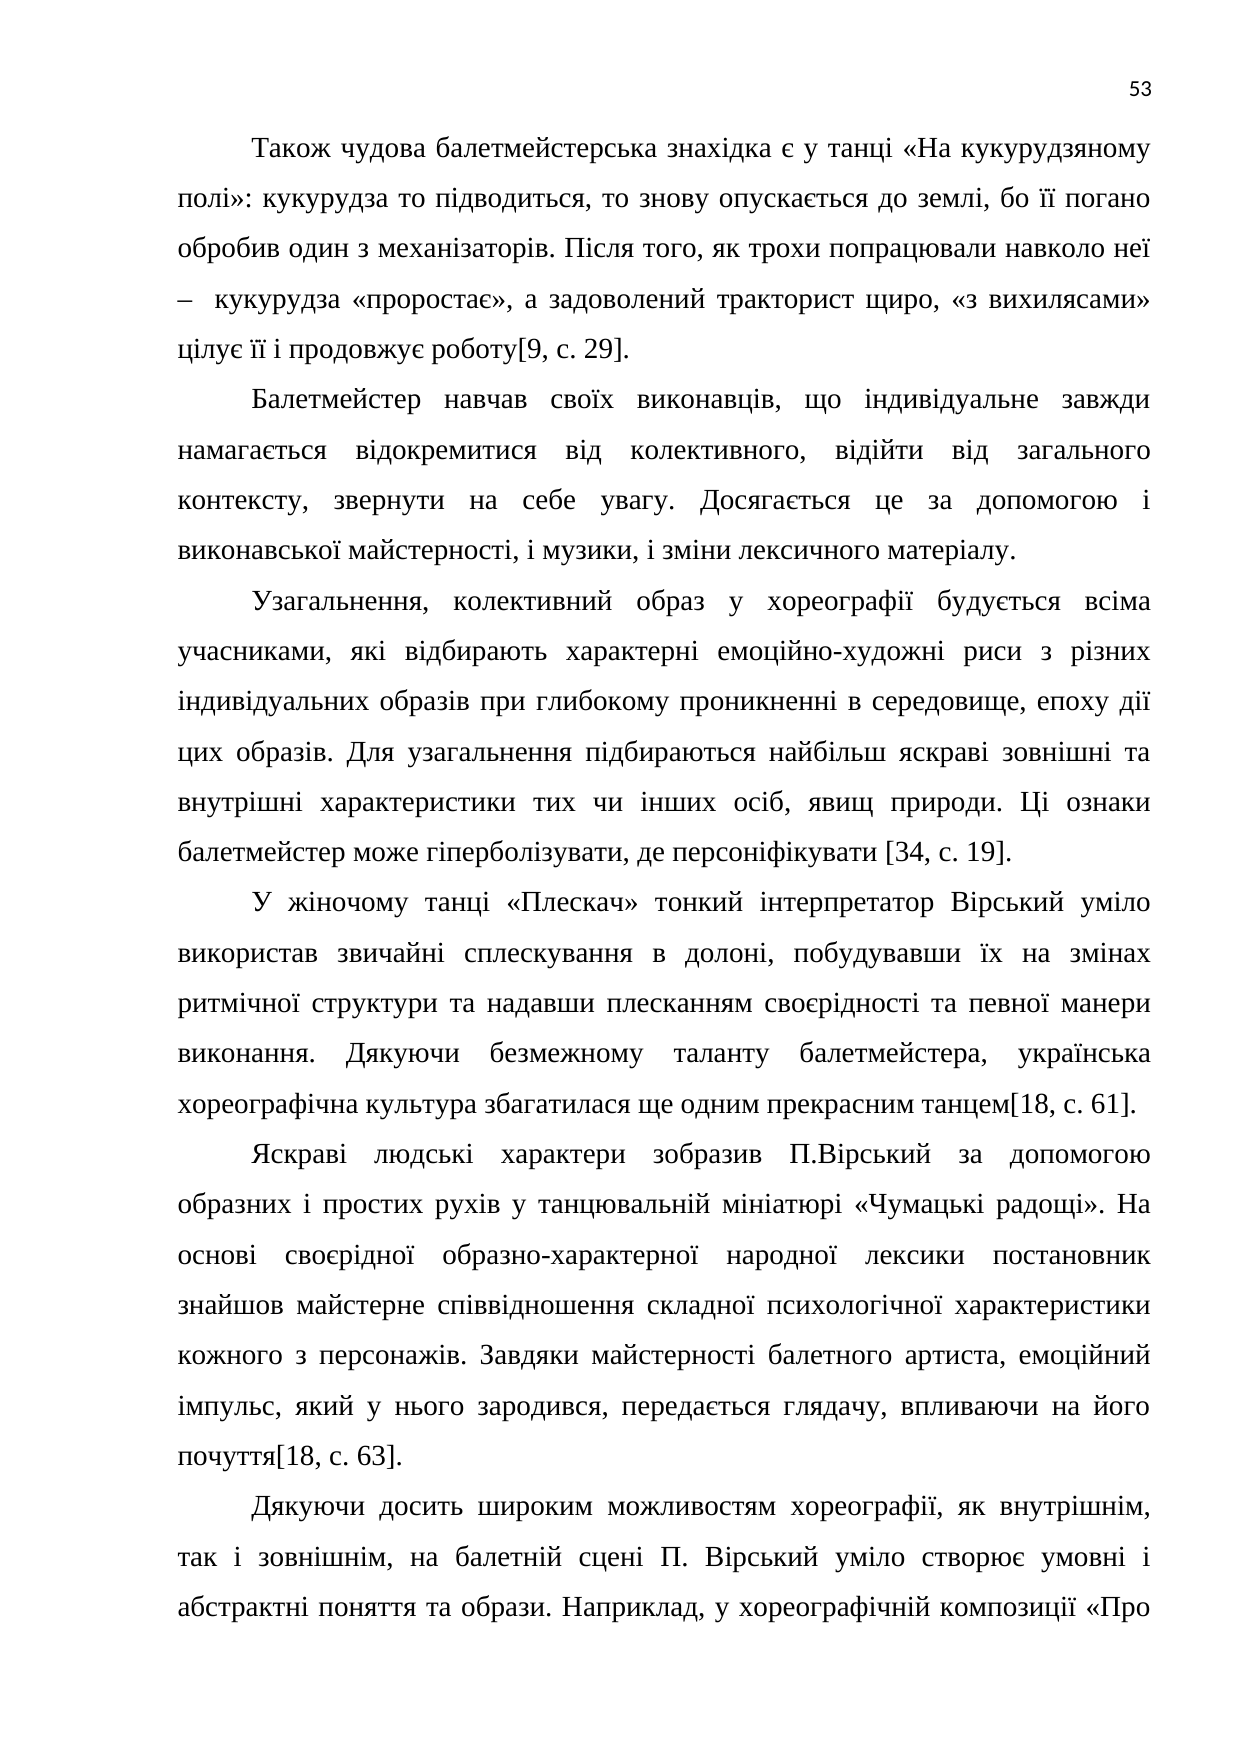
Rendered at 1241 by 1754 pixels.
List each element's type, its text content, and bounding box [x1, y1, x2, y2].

text У жіночому танці «Плескач» тонкий інтерпретатор Вірський уміло використав звичайні сплескування в долоні, побудувавши їх на змінах ритмічної структури та надавши плесканням своєрідності та певної манери виконання. Дякуючи безмежному таланту балетмейстера, українська хореографічна культура збагатилася ще одним прекрасним танцем[18, с. 61]. [177, 884, 1152, 1119]
text Балетмейстер навчав своїх виконавців, що індивідуальне завжди намагається відокремитися від колективного, відійти від загального контексту, звернути на себе увагу. Досягається це за допомогою і виконавської майстерності, і музики, і зміни лексичного матеріалу. [177, 381, 1152, 566]
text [177, 1488, 1152, 1622]
text Узагальнення, колективний образ у хореографії будується всіма учасниками, які відбирають характерні емоційно-художні риси з різних індивідуальних образів при глибокому проникненні в середовище, епоху дії цих образів. Для узагальнення підбираються найбільш яскраві зовнішні та внутрішні характеристики тих чи інших осіб, явищ природи. Ці ознаки балетмейстер може гіперболізувати, де персоніфікувати [34, с. 19]. [177, 583, 1152, 868]
text Яскраві людські характери зобразив П.Вірський за допомогою образних і простих рухів у танцювальній мініатюрі «Чумацькі радощі». На основі своєрідної образно-характерної народної лексики постановник знайшов майстерне співвідношення складної психологічної характеристики кожного з персонажів. Завдяки майстерності балетного артиста, емоційний імпульс, який у нього зародився, передається глядачу, впливаючи на його почуття[18, с. 63]. [177, 1136, 1152, 1472]
text Також чудова балетмейстерська знахідка є у танці «На кукурудзяному полі»: кукурудза то підводиться, то знову опускається до землі, бо її погано обробив один з механізаторів. Після того, як трохи попрацювали навколо неї – кукурудза «проростає», а задоволений тракторист щиро, «з вихилясами» цілує її і продовжує роботу[9, с. 29]. [177, 130, 1152, 365]
